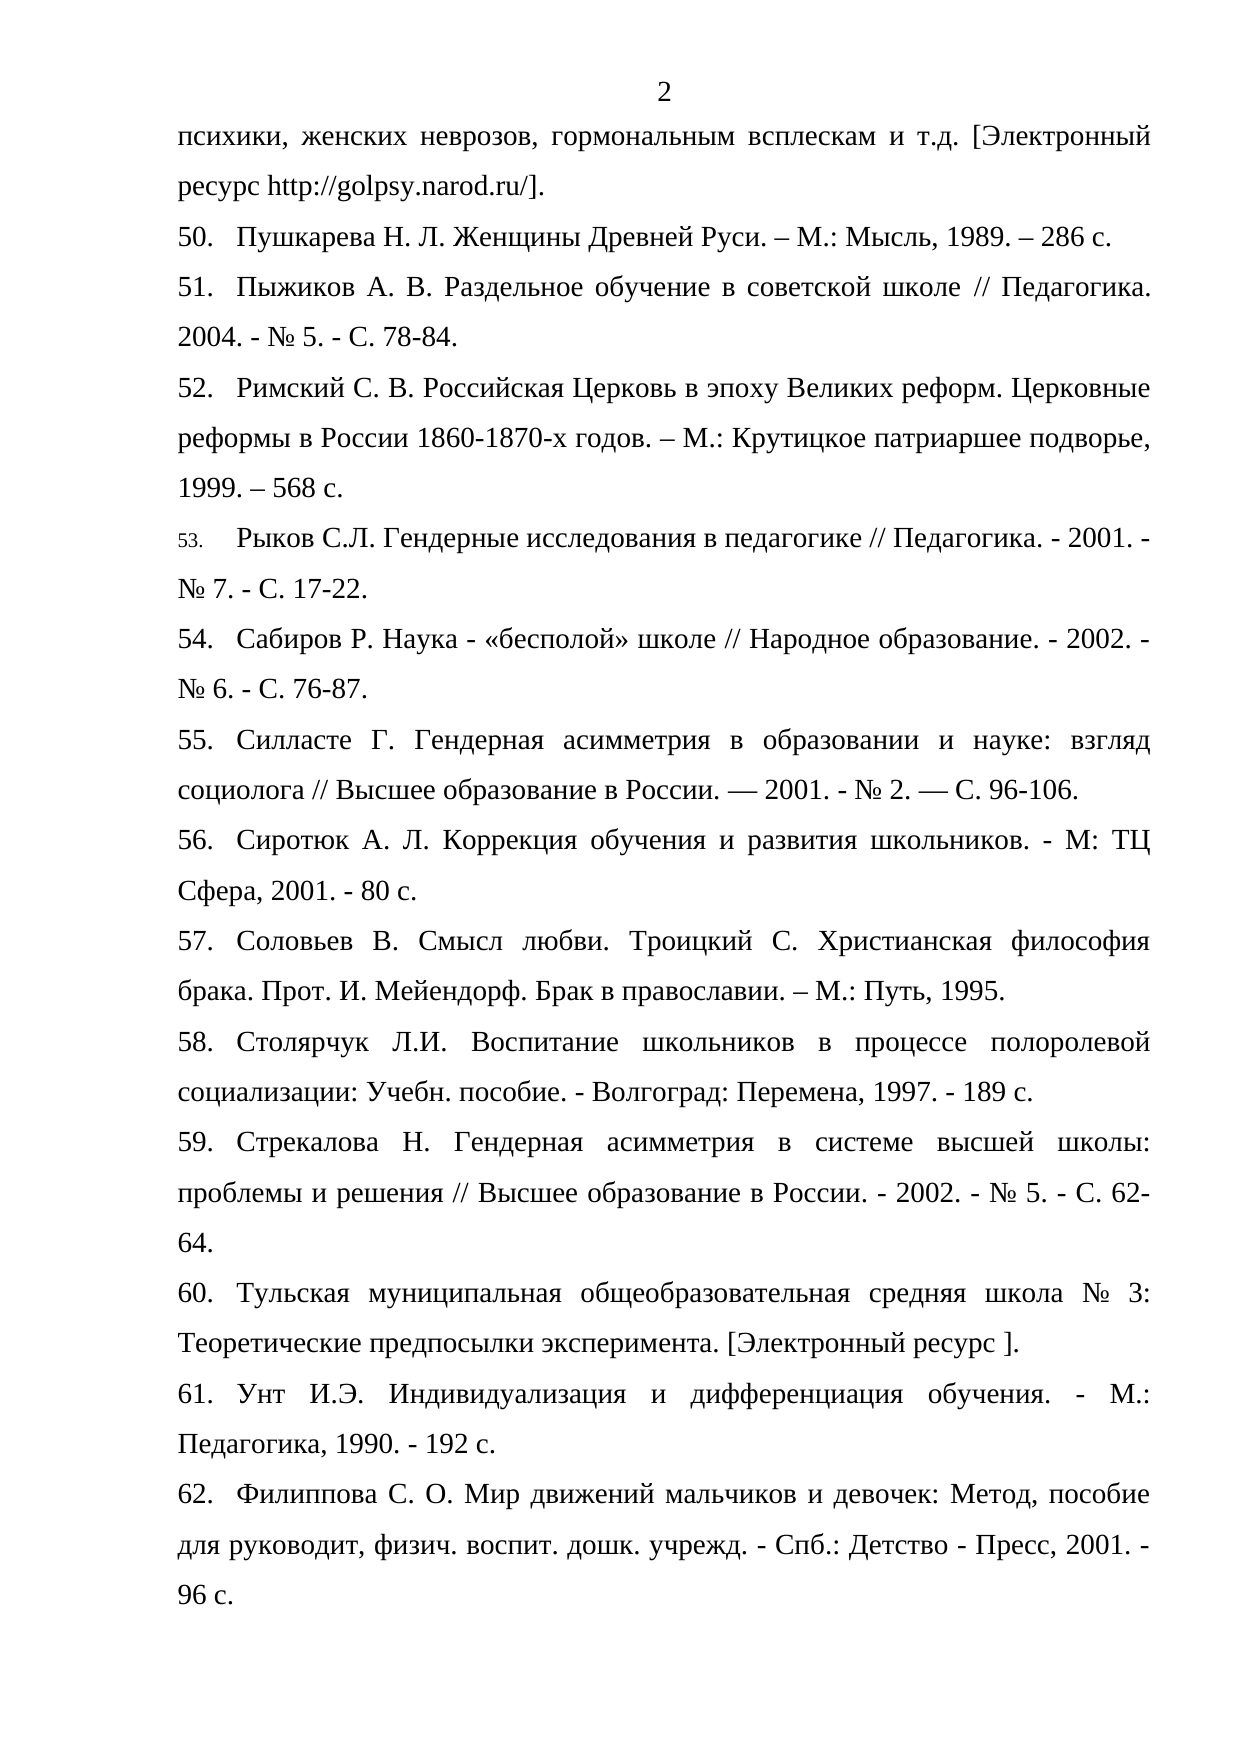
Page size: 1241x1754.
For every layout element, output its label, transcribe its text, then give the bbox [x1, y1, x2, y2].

list Соловьев В. Смысл любви. Троицкий С. Христианская философия брака. Прот. И. Мейендорф. Брак в православии. – М.: Путь, 1995. [177, 923, 1152, 1007]
list Рыков С.Л. Гендерные исследования в педагогике // Педагогика. - 2001. - № 7. - С. 17-22. [177, 521, 1152, 604]
list Стрекалова Н. Гендерная асимметрия в системе высшей школы: проблемы и решения // Высшее образование в России. - 2002. - № 5. - С. 62- 64. [177, 1124, 1152, 1258]
list Унт И.Э. Индивидуализация и дифференциация обучения. - М.: Педагогика, 1990. - 192 с. [177, 1376, 1152, 1460]
list Пушкарева Н. Л. Женщины Древней Руси. – М.: Мысль, 1989. – 286 с. [177, 219, 1152, 252]
list Римский С. В. Российская Церковь в эпоху Великих реформ. Церковные реформы в России 1860-1870-х годов. – М.: Крутицкое патриаршее подворье, 1999. – 568 с. [177, 370, 1152, 504]
list Силласте Г. Гендерная асимметрия в образовании и науке: взгляд социолога // Высшее образование в России. — 2001. - № 2. — С. 96-106. [177, 722, 1152, 806]
list Пыжиков А. В. Раздельное обучение в советской школе // Педагогика. 2004. - № 5. - С. 78-84. [177, 269, 1152, 353]
list Столярчук Л.И. Воспитание школьников в процессе полоролевой социализации: Учебн. пособие. - Волгоград: Перемена, 1997. - 189 с. [177, 1024, 1152, 1108]
list Филиппова С. О. Мир движений мальчиков и девочек: Метод, пособие для руководит, физич. воспит. дошк. учрежд. - Спб.: Детство - Пресс, 2001. - 96 с. [177, 1477, 1152, 1611]
list Сиротюк А. Л. Коррекция обучения и развития школьников. - М: ТЦ Сфера, 2001. - 80 с. [177, 822, 1152, 906]
list Сабиров Р. Наука - «бесполой» школе // Народное образование. - 2002. - № 6. - С. 76-87. [177, 621, 1152, 705]
list Тульская муниципальная общеобразовательная средняя школа № 3: Теоретические предпосылки эксперимента. [Электронный ресурс ]. [177, 1275, 1152, 1359]
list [177, 118, 1152, 202]
